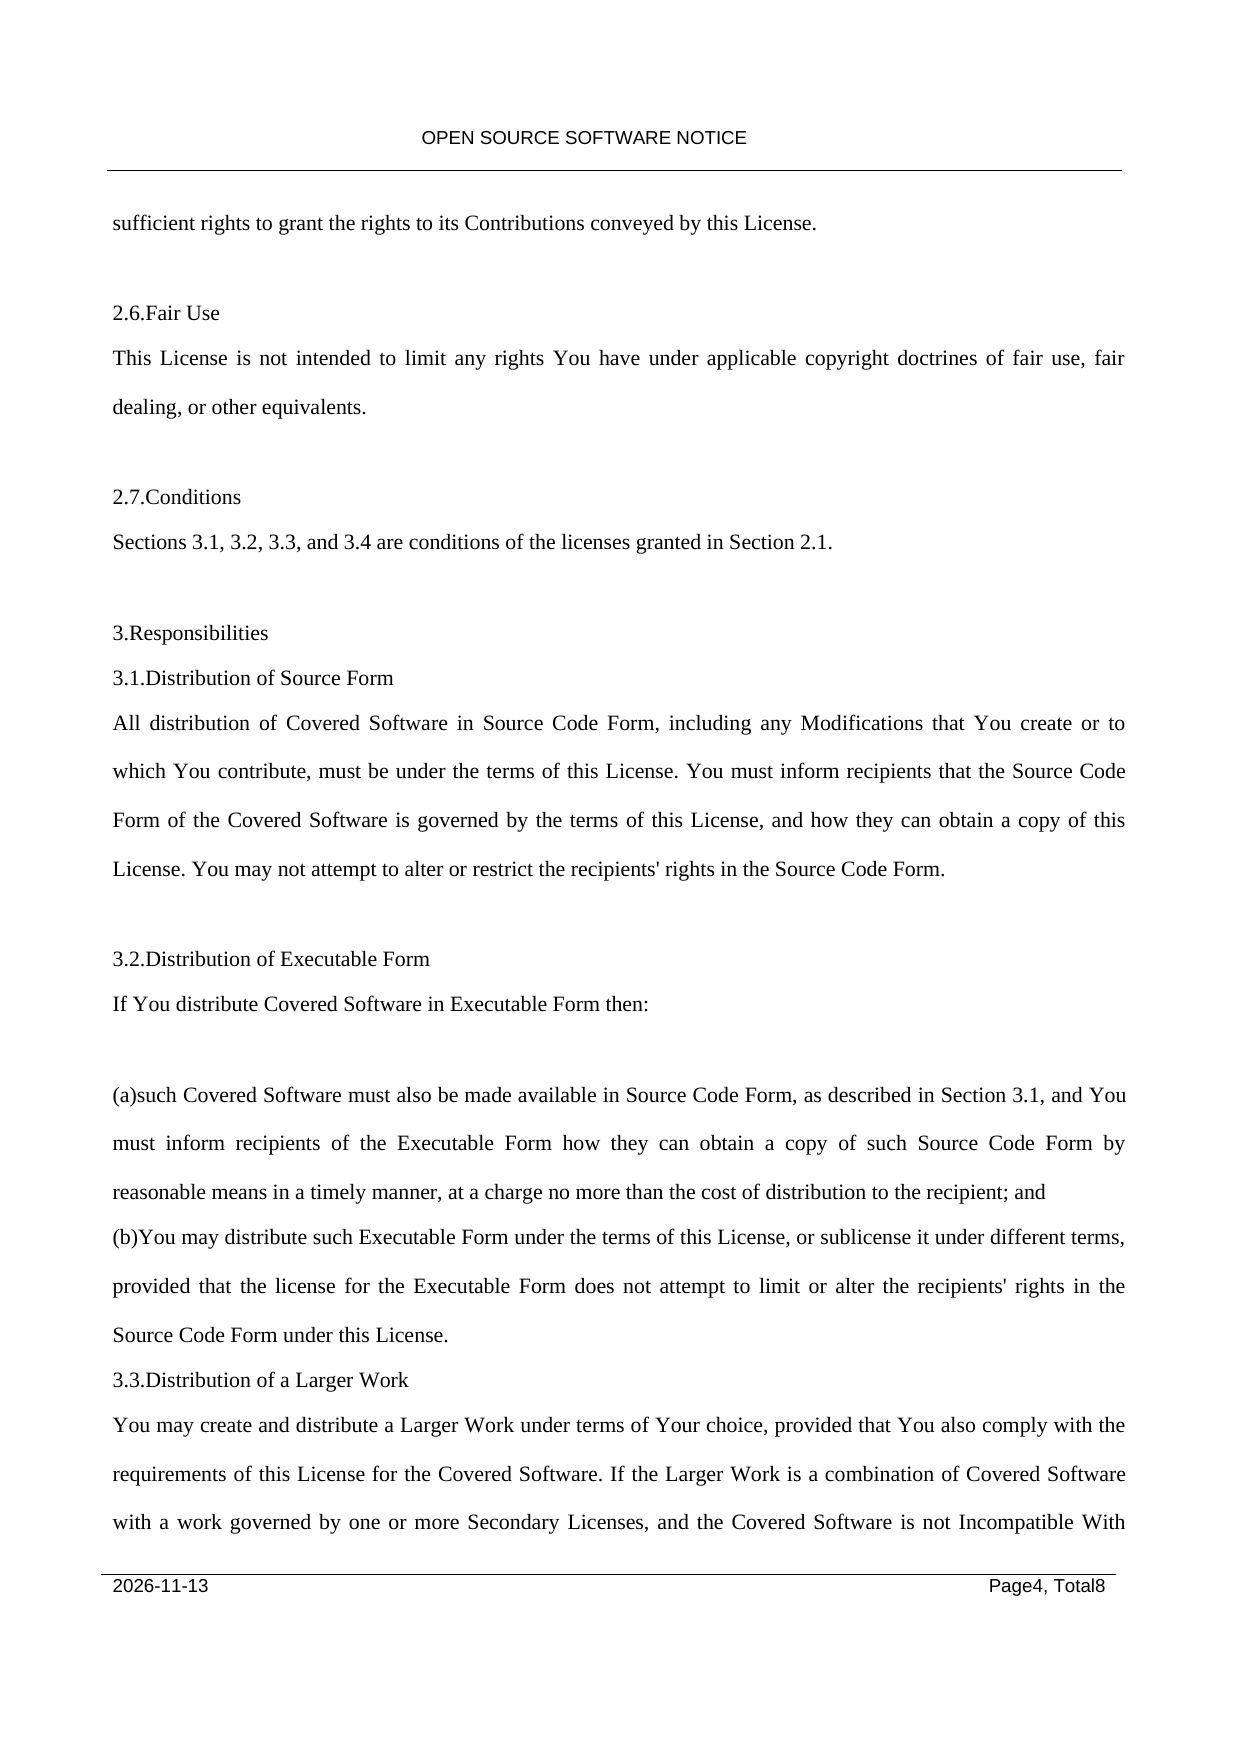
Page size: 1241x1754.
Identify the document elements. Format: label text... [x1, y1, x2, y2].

text All distribution of Covered Software in Source Code Form, including any Modifications that You create or to which You contribute, must be under the terms of this License. You must inform recipients that the Source Code Form of the Covered Software is governed by the terms of this License, and how they can obtain a copy of this License. You may not attempt to alter or restrict the recipients' rights in the Source Code Form. [112, 706, 1128, 885]
text 2.7.Conditions [112, 481, 1128, 513]
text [112, 206, 1128, 239]
text Sections 3.1, 3.2, 3.3, and 3.4 are conditions of the licenses granted in Section 2.1. [112, 526, 1128, 558]
text (a)such Covered Software must also be made available in Source Code Form, as described in Section 3.1, and You must inform recipients of the Executable Form how they can obtain a copy of such Source Code Form by reasonable means in a timely manner, at a charge no more than the cost of distribution to the recipient; and [112, 1078, 1128, 1208]
text 2.6.Fair Use [112, 297, 1128, 329]
text (b)You may distribute such Executable Form under the terms of this License, or sublicense it under different terms, provided that the license for the Executable Form does not attempt to limit or alter the recipients' rights in the Source Code Form under this License. [112, 1221, 1128, 1351]
text 3.2.Distribution of Executable Form [112, 943, 1128, 975]
text 3.Responsibilities [112, 616, 1128, 648]
text This License is not intended to limit any rights You have under applicable copyright doctrines of fair use, fair dealing, or other equivalents. [112, 342, 1128, 423]
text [112, 1408, 1128, 1538]
text 3.1.Distribution of Source Form [112, 661, 1128, 693]
text If You distribute Covered Software in Executable Form then: [112, 988, 1128, 1020]
text 3.3.Distribution of a Larger Work [112, 1363, 1128, 1396]
